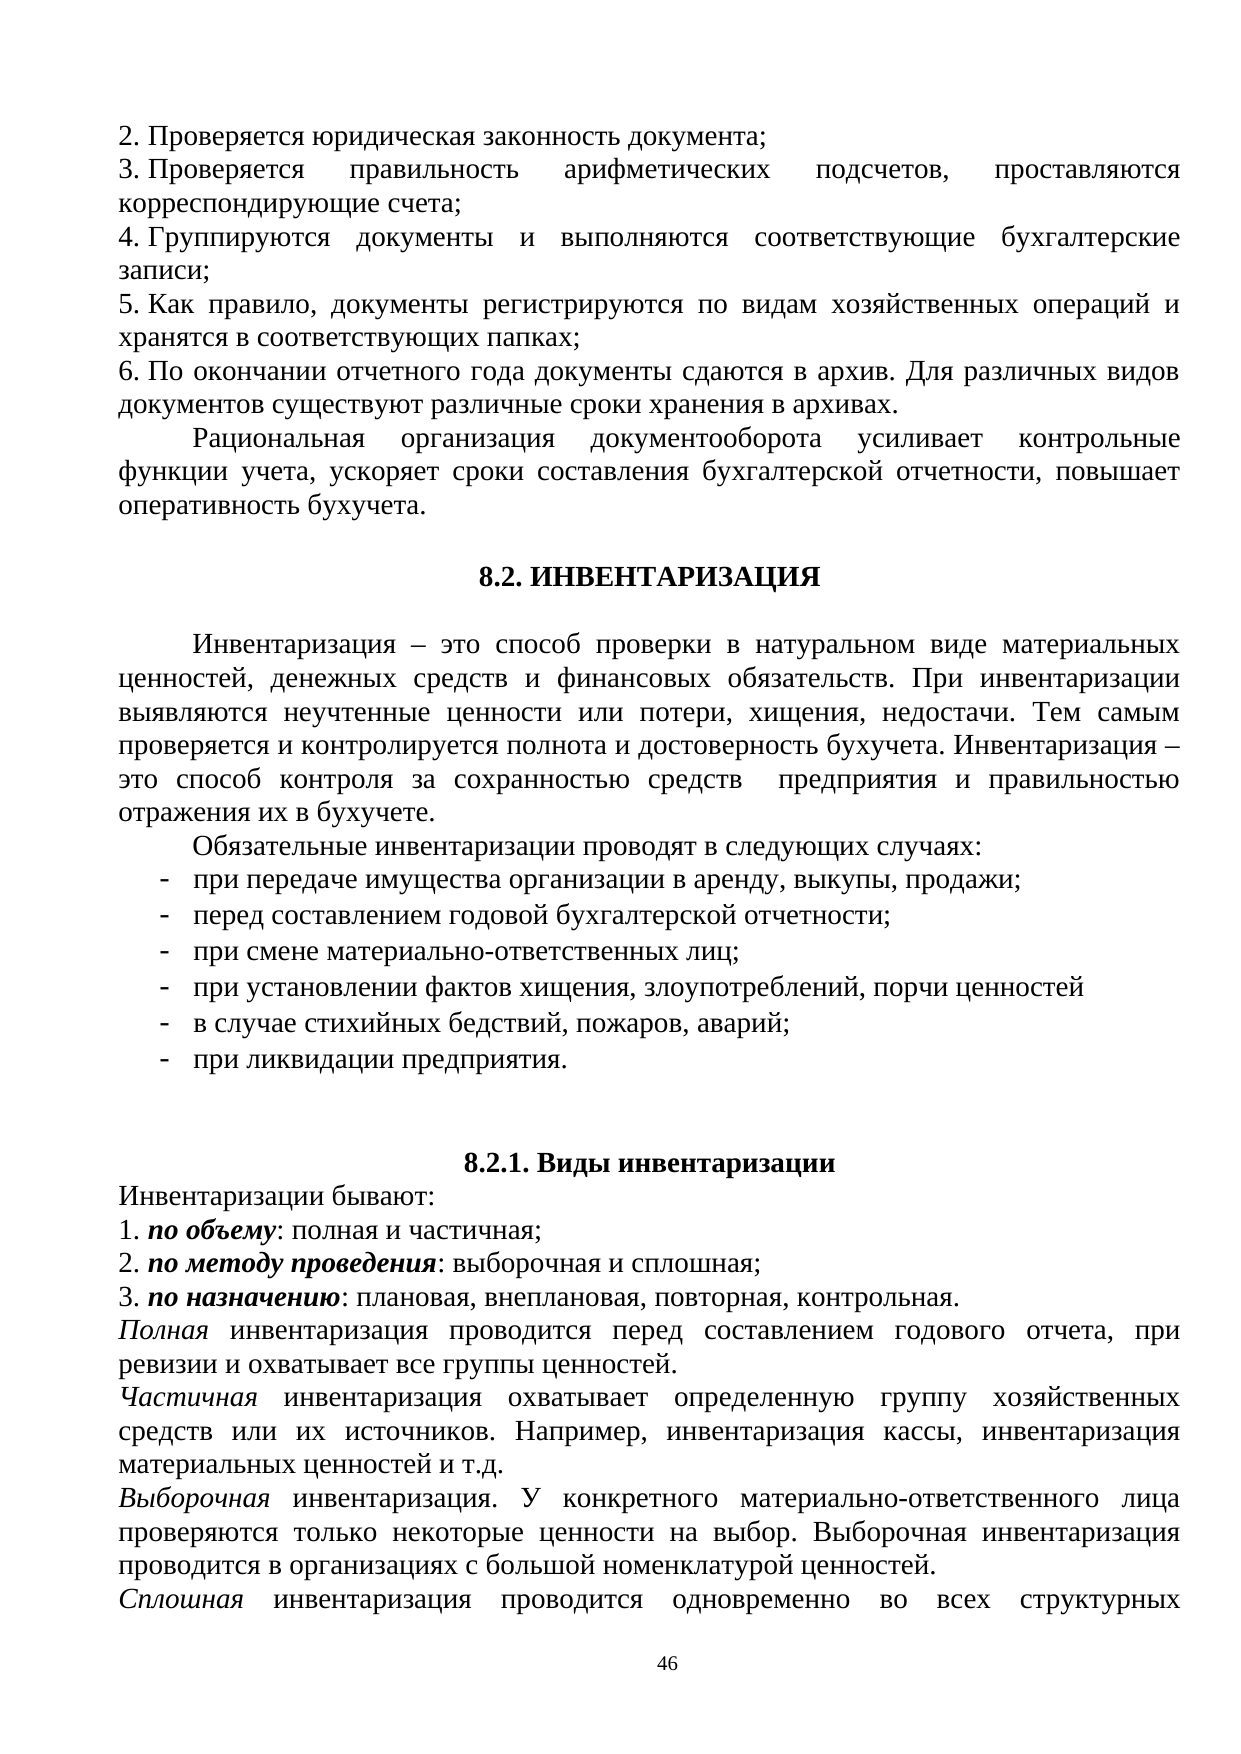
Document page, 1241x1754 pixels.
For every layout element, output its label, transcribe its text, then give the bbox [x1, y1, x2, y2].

list Группируются документы и выполняются соответствующие бухгалтерские записи; [118, 219, 1181, 286]
text Рациональная организация документооборота усиливает контрольные функции учета, ускоряет сроки составления бухгалтерской отчетности, повышает оперативность бухучета. [118, 420, 1181, 521]
list в случае стихийных бедствий, пожаров, аварий; [156, 1006, 1181, 1042]
list при установлении фактов хищения, злоупотреблений, порчи ценностей [156, 969, 1181, 1006]
text Инвентаризация – это способ проверки в натуральном виде материальных ценностей, денежных средств и финансовых обязательств. При инвентаризации выявляются неучтенные ценности или потери, хищения, недостачи. Тем самым проверяется и контролируется полнота и достоверность бухучета. Инвентаризация – это способ контроля за сохранностью средств предприятия и правильностью отражения их в бухучете. [118, 627, 1181, 828]
list при передаче имущества организации в аренду, выкупы, продажи; [156, 861, 1181, 897]
list при ликвидации предприятия. [156, 1042, 1181, 1078]
list при смене материально-ответственных лиц; [156, 933, 1181, 969]
subtitle 8.2. ИНВЕНТАРИЗАЦИЯ [118, 559, 1181, 593]
text 8.2.1. Виды инвентаризации [118, 1145, 1181, 1178]
list По окончании отчетного года документы сдаются в архив. Для различных видов документов существуют различные сроки хранения в архивах. [118, 353, 1181, 420]
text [118, 1581, 1181, 1614]
text Выборочная инвентаризация. У конкретного материально-ответственного лица проверяются только некоторые ценности на выбор. Выборочная инвентаризация проводится в организациях с большой номенклатурой ценностей. [118, 1480, 1181, 1581]
text Полная инвентаризация проводится перед составлением годового отчета, при ревизии и охватывает все группы ценностей. [118, 1312, 1181, 1379]
list Проверяется юридическая законность документа; [118, 118, 1181, 152]
list Проверяется правильность арифметических подсчетов, проставляются корреспондирующие счета; [118, 152, 1181, 219]
text Инвентаризации бывают: [118, 1178, 1181, 1212]
list Как правило, документы регистрируются по видам хозяйственных операций и хранятся в соответствующих папках; [118, 286, 1181, 353]
text Обязательные инвентаризации проводят в следующих случаях: [118, 828, 1181, 861]
list по объему: полная и частичная; [118, 1212, 1181, 1245]
list по методу проведения: выборочная и сплошная; [118, 1245, 1181, 1279]
text Частичная инвентаризация охватывает определенную группу хозяйственных средств или их источников. Например, инвентаризация кассы, инвентаризация материальных ценностей и т.д. [118, 1379, 1181, 1480]
list по назначению: плановая, внеплановая, повторная, контрольная. [118, 1279, 1181, 1312]
list перед составлением годовой бухгалтерской отчетности; [156, 897, 1181, 933]
